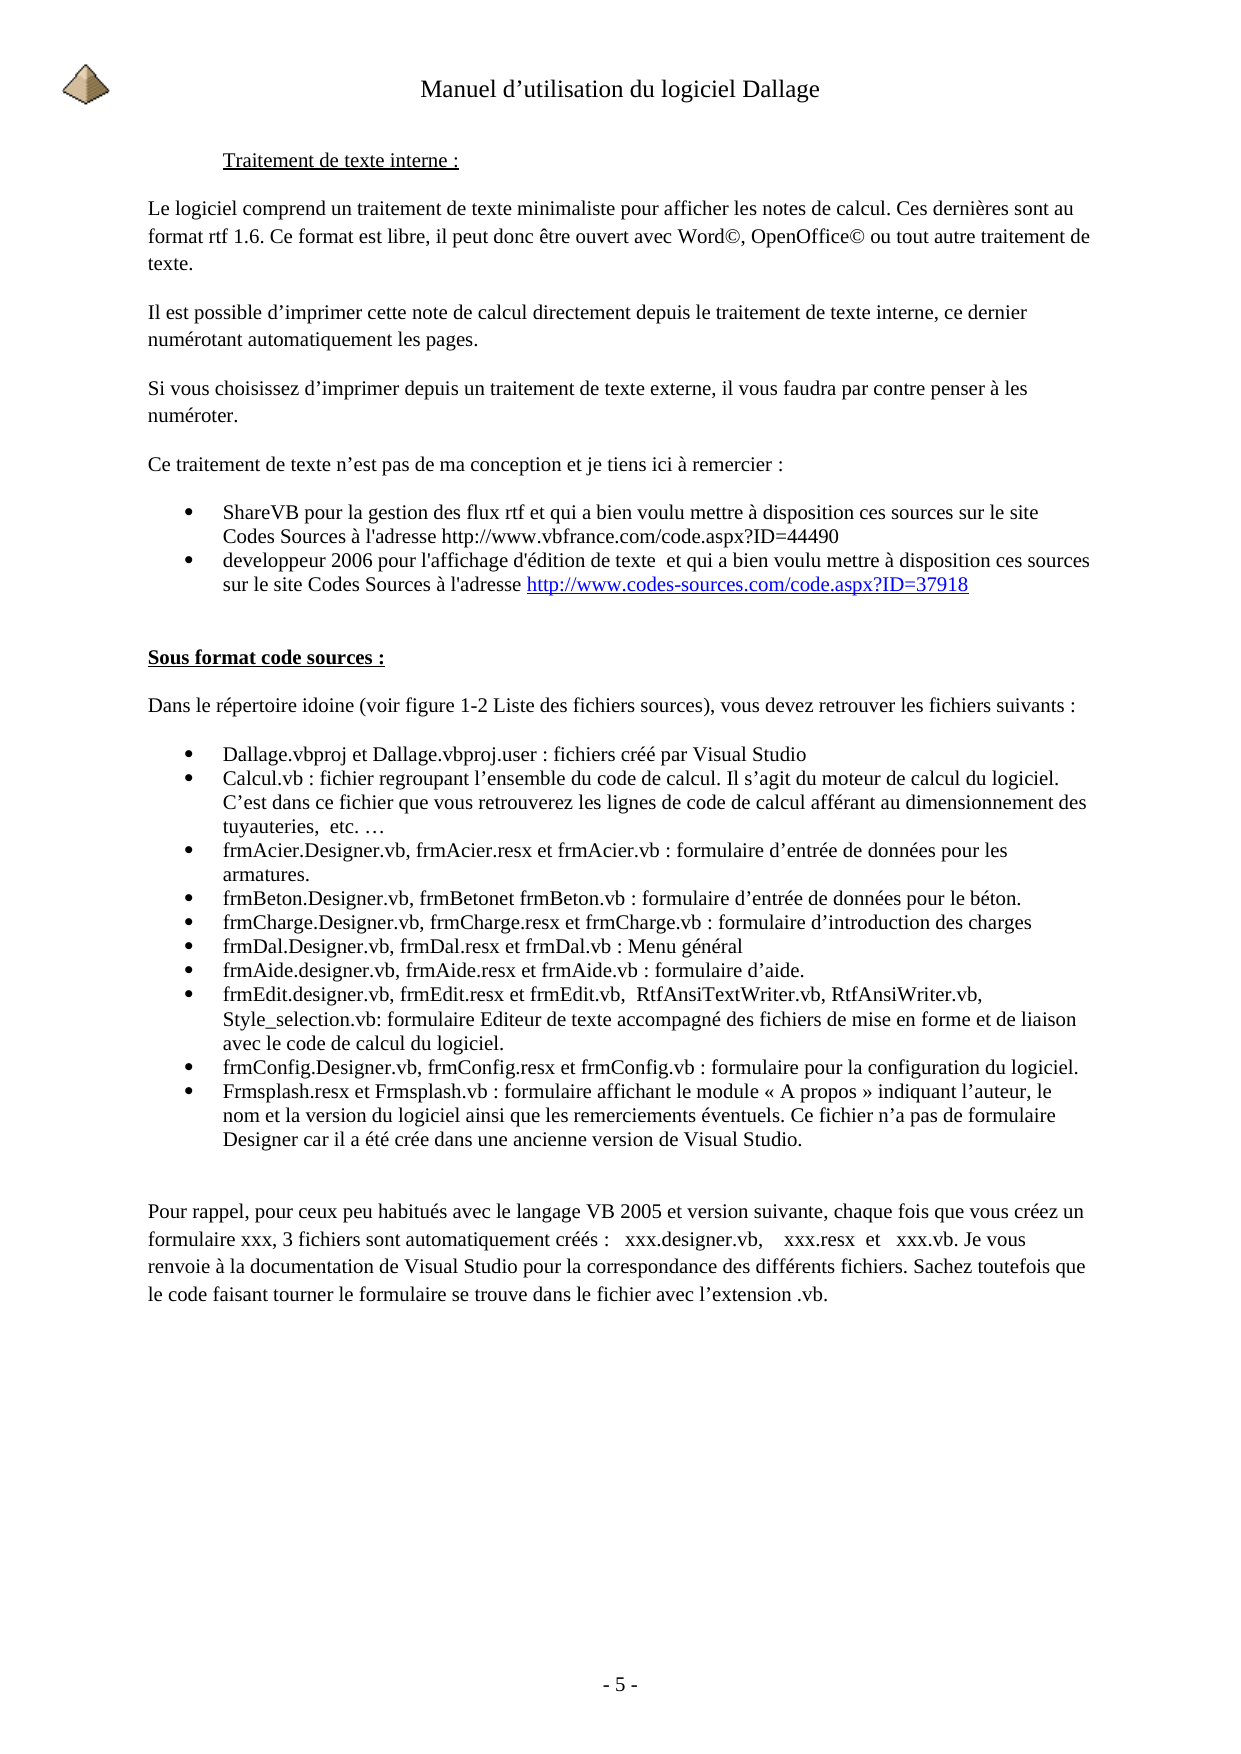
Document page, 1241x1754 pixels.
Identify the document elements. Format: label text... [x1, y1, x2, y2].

text Le logiciel comprend un traitement de texte minimaliste pour afficher les notes de calcul. Ces dernières sont au format rtf 1.6. Ce format est libre, il peut donc être ouvert avec Word©, OpenOffice© ou tout autre traitement de texte. [148, 196, 1093, 275]
list developpeur 2006 pour l'affichage d'édition de texte et qui a bien voulu mettre à disposition ces sources sur le site Codes Sources à l'adresse http://www.codes-sources.com/code.aspx?ID=37918 [185, 548, 1093, 596]
text Dans le répertoire idoine (voir figure 1-2 Liste des fichiers sources), vous devez retrouver les fichiers suivants : [148, 693, 1093, 717]
list frmConfig.Designer.vb, frmConfig.resx et frmConfig.vb : formulaire pour la configuration du logiciel. [185, 1054, 1093, 1079]
list Frmsplash.resx et Frmsplash.vb : formulaire affichant le module « A propos » indiquant l’auteur, le nom et la version du logiciel ainsi que les remerciements éventuels. Ce fichier n’a pas de formulaire Designer car il a été crée dans une ancienne version de Visual Studio. [185, 1079, 1093, 1151]
text Pour rappel, pour ceux peu habitués avec le langage VB 2005 et version suivante, chaque fois que vous créez un formulaire xxx, 3 fichiers sont automatiquement créés : xxx.designer.vb, xxx.resx et xxx.vb. Je vous renvoie à la documentation de Visual Studio pour la correspondance des différents fichiers. Sachez toutefois que le code faisant tourner le formulaire se trouve dans le fichier avec l’extension .vb. [148, 1199, 1093, 1306]
list ShareVB pour la gestion des flux rtf et qui a bien voulu mettre à disposition ces sources sur le site Codes Sources à l'adresse http://www.vbfrance.com/code.aspx?ID=44490 [185, 500, 1093, 548]
list frmBeton.Designer.vb, frmBetonet frmBeton.vb : formulaire d’entrée de données pour le béton. [185, 886, 1093, 910]
list frmDal.Designer.vb, frmDal.resx et frmDal.vb : Menu général [185, 934, 1093, 958]
text Sous format code sources : [148, 645, 1093, 669]
picture [62, 61, 110, 111]
text Ce traitement de texte n’est pas de ma conception et je tiens ici à remercier : [148, 452, 1093, 476]
list Calcul.vb : fichier regroupant l’ensemble du code de calcul. Il s’agit du moteur de calcul du logiciel. C’est dans ce fichier que vous retrouverez les lignes de code de calcul afférant au dimensionnement des tuyauteries, etc. … [185, 766, 1093, 838]
list frmAide.designer.vb, frmAide.resx et frmAide.vb : formulaire d’aide. [185, 958, 1093, 982]
text Il est possible d’imprimer cette note de calcul directement depuis le traitement de texte interne, ce dernier numérotant automatiquement les pages. [148, 300, 1093, 351]
list frmCharge.Designer.vb, frmCharge.resx et frmCharge.vb : formulaire d’introduction des charges [185, 910, 1093, 934]
list frmAcier.Designer.vb, frmAcier.resx et frmAcier.vb : formulaire d’entrée de données pour les armatures. [185, 838, 1093, 886]
list Traitement de texte interne : [223, 148, 1093, 172]
list frmEdit.designer.vb, frmEdit.resx et frmEdit.vb, RtfAnsiTextWriter.vb, RtfAnsiWriter.vb, Style_selection.vb: formulaire Editeur de texte accompagné des fichiers de mise en forme et de liaison avec le code de calcul du logiciel. [185, 982, 1093, 1054]
text Si vous choisissez d’imprimer depuis un traitement de texte externe, il vous faudra par contre penser à les numéroter. [148, 376, 1093, 427]
list Dallage.vbproj et Dallage.vbproj.user : fichiers créé par Visual Studio [185, 742, 1093, 766]
